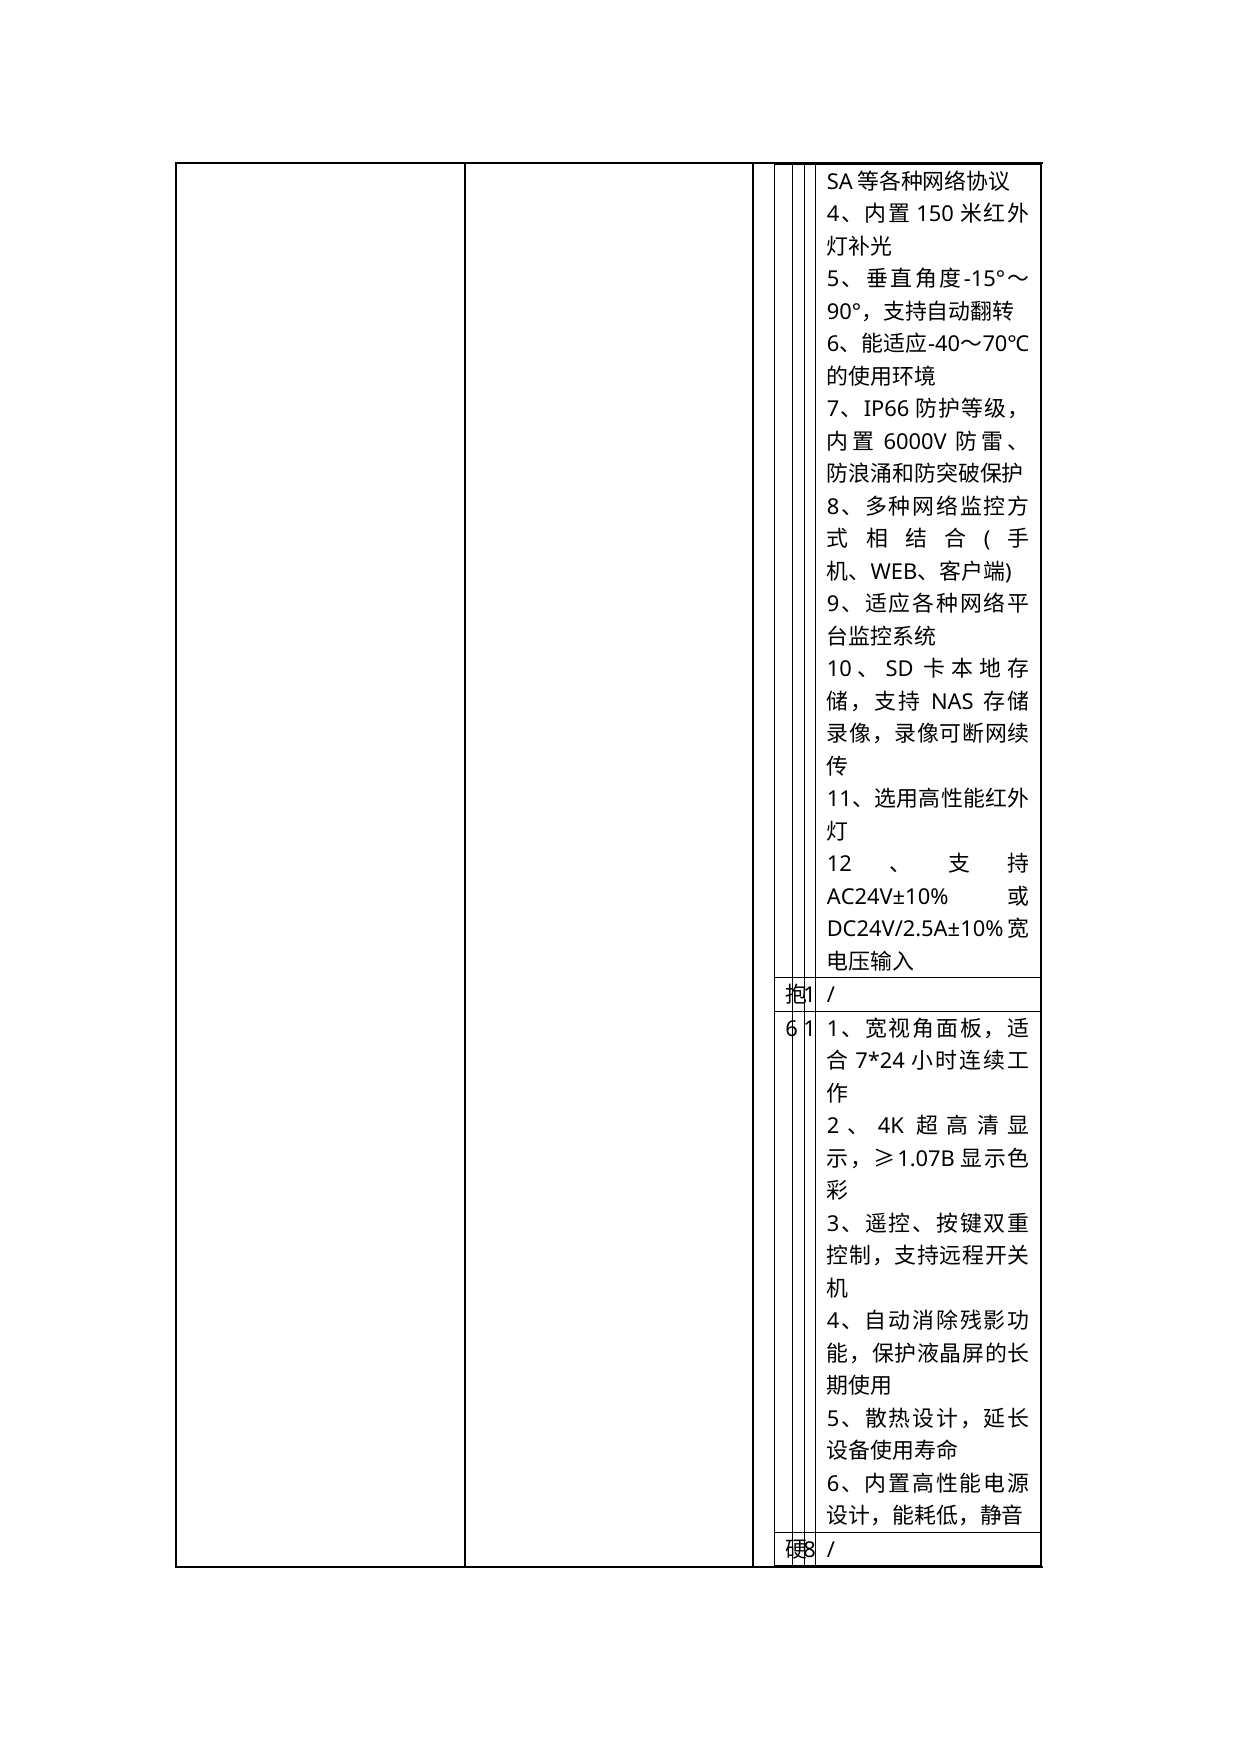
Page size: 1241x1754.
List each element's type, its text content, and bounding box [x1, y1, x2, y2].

table_cell [775, 978, 792, 1011]
table_cell [793, 1533, 804, 1557]
table_cell [816, 165, 1040, 977]
table_cell [775, 1012, 792, 1532]
table_cell [793, 1012, 804, 1532]
table_cell [805, 1012, 815, 1532]
table_cell [816, 978, 1040, 1011]
table_cell [793, 978, 804, 989]
table_cell [775, 165, 792, 977]
table_cell [816, 1012, 1040, 1532]
table_cell [754, 164, 774, 1566]
table_cell [805, 165, 815, 977]
table_cell [793, 992, 804, 1011]
table_cell [793, 165, 804, 977]
table_cell [793, 1557, 804, 1565]
table_cell [816, 1533, 1040, 1565]
table_cell [805, 1533, 815, 1565]
table_cell [466, 164, 752, 1566]
table_cell [795, 988, 804, 1002]
table_cell [775, 1533, 792, 1565]
table_cell 1 [177, 164, 464, 1566]
table_cell [805, 978, 815, 1011]
